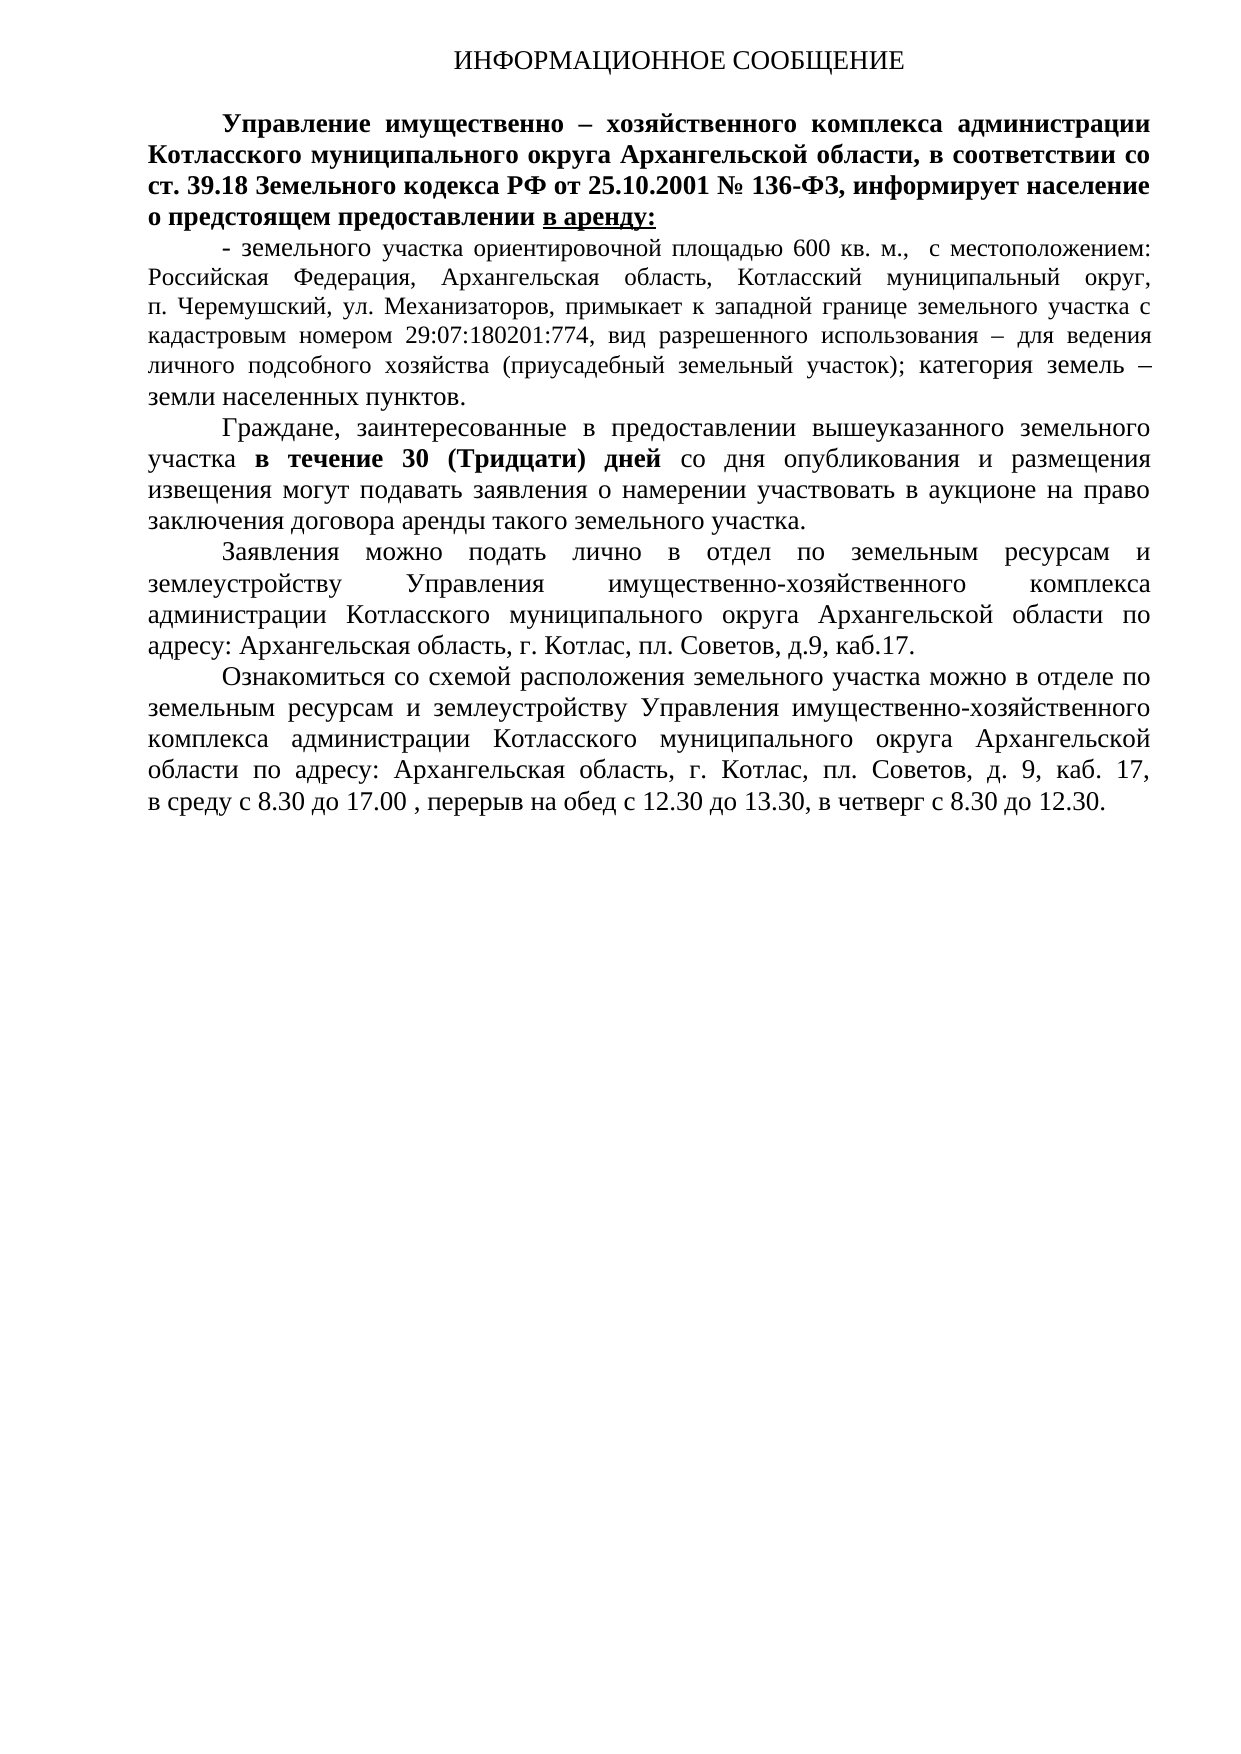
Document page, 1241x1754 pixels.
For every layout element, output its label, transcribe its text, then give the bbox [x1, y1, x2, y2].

text Управление имущественно – хозяйственного комплекса администрации Котласского муниципального округа Архангельской области, в соответствии со ст. 39.18 Земельного кодекса РФ от 25.10.2001 № 136-ФЗ, информирует население о предстоящем предоставлении в аренду: [148, 107, 1152, 231]
text Заявления можно подать лично в отдел по земельным ресурсам и землеустройству Управления имущественно-хозяйственного комплекса администрации Котласского муниципального округа Архангельской области по адресу: Архангельская область, г. Котлас, пл. Советов, д.9, каб.17. [148, 536, 1152, 660]
text Ознакомиться со схемой расположения земельного участка можно в отделе по земельным ресурсам и землеустройству Управления имущественно-хозяйственного комплекса администрации Котласского муниципального округа Архангельской области по адресу: Архангельская область, г. Котлас, пл. Советов, д. 9, каб. 17, в среду с 8.30 до 17.00 , перерыв на обед с 12.30 до 13.30, в четверг с 8.30 до 12.30. [148, 660, 1152, 816]
text Граждане, заинтересованные в предоставлении вышеуказанного земельного участка в течение 30 (Тридцати) дней со дня опубликования и размещения извещения могут подавать заявления о намерении участвовать в аукционе на право заключения договора аренды такого земельного участка. [148, 411, 1152, 536]
text ИНФОРМАЦИОННОЕ СООБЩЕНИЕ [148, 44, 1152, 76]
text - земельного участка ориентировочной площадью 600 кв. м., с местоположением: Российская Федерация, Архангельская область, Котласский муниципальный округ, п. Черемушский, ул. Механизаторов, примыкает к западной границе земельного участка с кадастровым номером 29:07:180201:774, вид разрешенного использования – для ведения личного подсобного хозяйства (приусадебный земельный участок); категория земель – земли населенных пунктов. [148, 231, 1152, 411]
